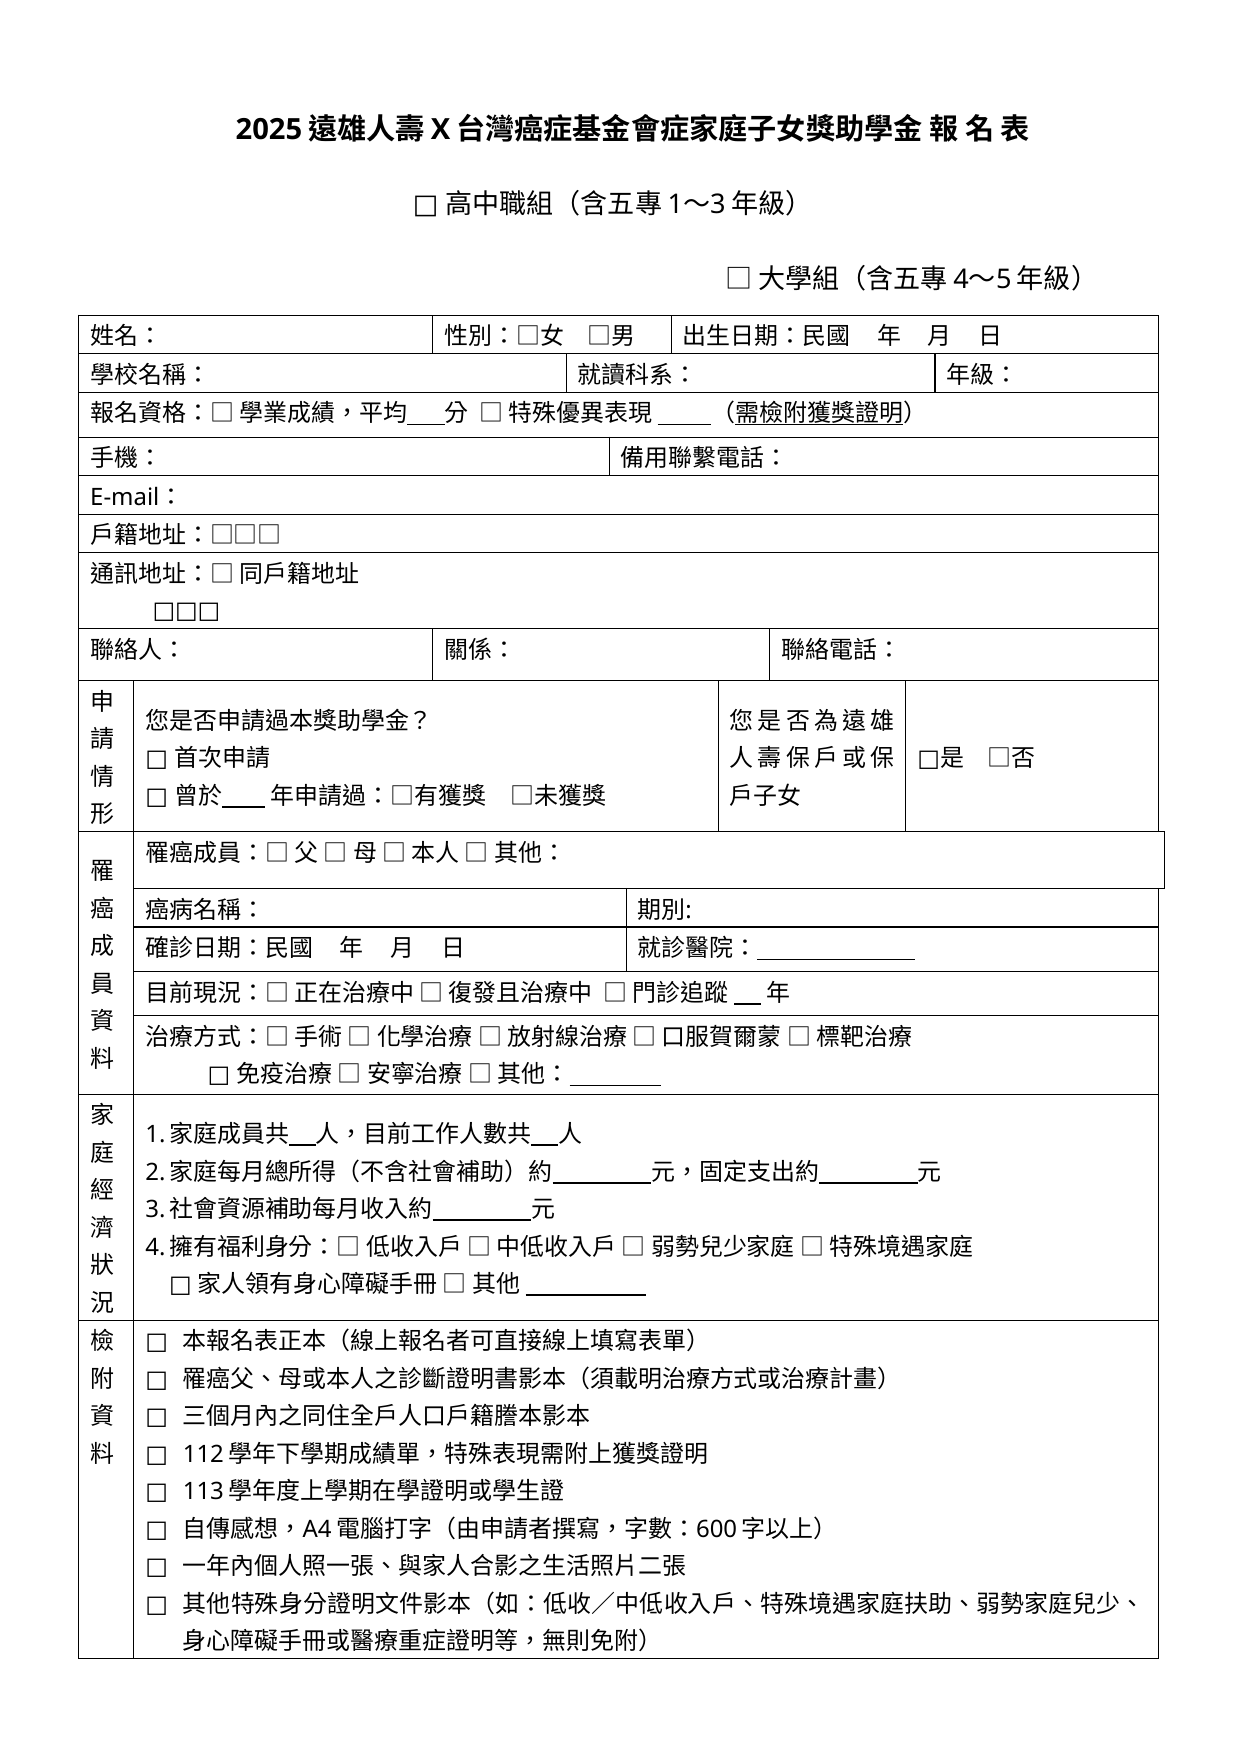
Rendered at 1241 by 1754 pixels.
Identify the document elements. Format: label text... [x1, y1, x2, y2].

table_cell 年級： [936, 354, 1158, 392]
table_cell 關係： [433, 629, 769, 680]
table_cell 您是否為遠雄人壽保戶或保戶子女 [719, 681, 905, 831]
table_cell 確診日期：民國 年 月 日 [134, 928, 626, 971]
table_cell □是 □否 [906, 681, 1158, 831]
table_cell 申請情形 [79, 681, 133, 831]
table_cell 備用聯繫電話： [610, 438, 1158, 475]
table_cell 聯絡電話： [770, 629, 1158, 680]
text 2025遠雄人壽X台灣癌症基金會症家庭子女獎助學金 報 名 表 [100, 89, 1165, 164]
table_cell 罹癌成員：□ 父 □ 母 □ 本人 □ 其他： [134, 832, 1164, 888]
table_cell 癌病名稱： [134, 889, 626, 926]
table_cell 戶籍地址：□□□ [79, 515, 1158, 552]
text □ 高中職組（含五專1～3年級） [75, 164, 1165, 239]
table_cell 檢附資料 [79, 1321, 133, 1658]
table_cell 學校名稱： [79, 354, 566, 392]
table_cell 聯絡人： [79, 629, 432, 680]
table_header 出生日期：民國 年 月 日 [672, 316, 1158, 353]
table_cell E-mail： [79, 476, 1158, 514]
table_cell 手機： [79, 438, 609, 475]
table_cell 家庭成員共 人，目前工作人數共 人 家庭每月總所得（不含社會補助）約 元，固定支出約 元 社會資源補助每月收入約 元 擁有福利身分：□ 低收入戶 □ 中低收入戶 □ 弱勢兒少家庭 □ 特殊境遇家庭 □ 家人領有身心障礙手冊 □ 其他 [134, 1095, 1158, 1319]
table_header 性別：□女 □男 [433, 316, 671, 353]
table_cell 報名資格：□ 學業成績，平均 分 □ 特殊優異表現 （需檢附獲獎證明） [79, 393, 1158, 437]
table_cell 目前現況：□ 正在治療中 □ 復發且治療中 □ 門診追蹤 年 [134, 972, 1158, 1015]
table_cell 就診醫院： [627, 928, 1158, 971]
table_header 姓名： [79, 316, 432, 353]
table_cell 通訊地址：□ 同戶籍地址 □□□ [79, 553, 1158, 628]
table_cell 罹癌成員資料 [79, 832, 133, 1093]
table_cell 家庭經濟狀況 [79, 1095, 133, 1319]
text □ 大學組（含五專4～5年級） [75, 239, 1165, 314]
table_cell 治療方式：□ 手術 □ 化學治療 □ 放射線治療 □ 口服賀爾蒙 □ 標靶治療 □ 免疫治療 □ 安寧治療 □ 其他： [134, 1016, 1158, 1093]
table_cell 您是否申請過本獎助學金？ □ 首次申請 □ 曾於 年申請過：□有獲獎 □未獲獎 [134, 681, 718, 831]
table_cell 就讀科系： [567, 354, 934, 392]
table_cell 期別: [627, 889, 1158, 926]
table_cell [134, 1321, 1158, 1658]
